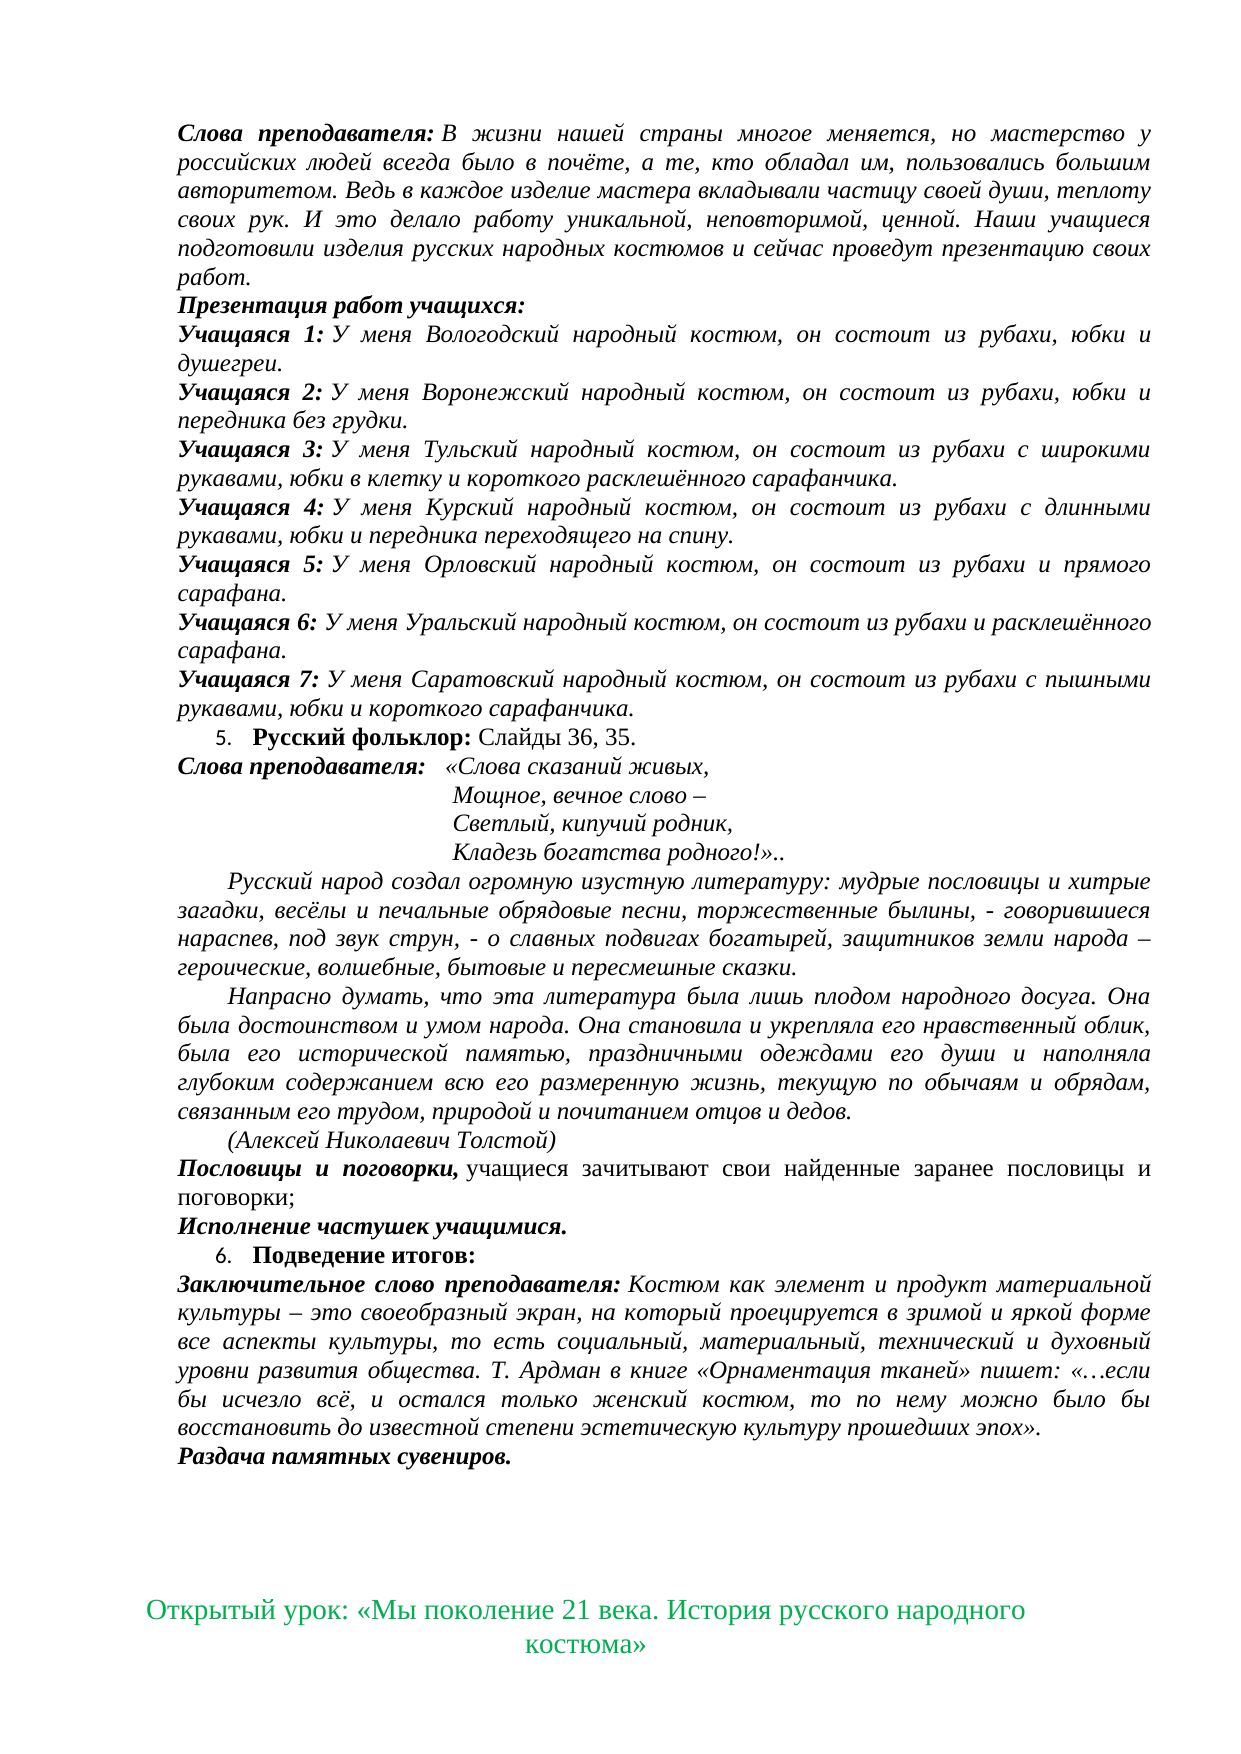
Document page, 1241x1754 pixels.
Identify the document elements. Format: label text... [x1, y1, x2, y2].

list Подведение итогов: [215, 1240, 1152, 1269]
text Презентация работ учащихся: [177, 291, 1152, 319]
text Напрасно думать, что эта литература была лишь плодом народного досуга. Она была достоинством и умом народа. Она становила и укрепляла его нравственный облик, была его исторической памятью, праздничными одеждами его души и наполняла глубоким содержанием всю его размеренную жизнь, текущую по обычаям и обрядам, связанным его трудом, природой и почитанием отцов и дедов. [177, 981, 1152, 1125]
text Открытый урок: «Мы поколение 21 века. История русского народного костюма» [99, 1592, 1073, 1659]
text Слова преподавателя: «Слова сказаний живых, [177, 751, 1152, 780]
text Учащаяся 1: У меня Вологодский народный костюм, он состоит из рубахи, юбки и душегреи. [177, 319, 1152, 377]
text Мощное, вечное слово – [177, 780, 1152, 808]
text Учащаяся 6: У меня Уральский народный костюм, он состоит из рубахи и расклешённого сарафана. [177, 607, 1152, 664]
text Заключительное слово преподавателя: Костюм как элемент и продукт материальной культуры – это своеобразный экран, на который проецируется в зримой и яркой форме все аспекты культуры, то есть социальный, материальный, технический и духовный уровни развития общества. Т. Ардман в книге «Орнаментация тканей» пишет: «…если бы исчезло всё, и остался только женский костюм, то по нему можно было бы восстановить до известной степени эстетическую культуру прошедших эпох». [177, 1269, 1152, 1441]
text Русский народ создал огромную изустную литературу: мудрые пословицы и хитрые загадки, весёлы и печальные обрядовые песни, торжественные былины, - говорившиеся нараспев, под звук струн, - о славных подвигах богатырей, защитников земли народа – героические, волшебные, бытовые и пересмешные сказки. [177, 866, 1152, 981]
text Учащаяся 4: У меня Курский народный костюм, он состоит из рубахи с длинными рукавами, юбки и передника переходящего на спину. [177, 492, 1152, 549]
text Учащаяся 3: У меня Тульский народный костюм, он состоит из рубахи с широкими рукавами, юбки в клетку и короткого расклешённого сарафанчика. [177, 434, 1152, 492]
text (Алексей Николаевич Толстой) [177, 1125, 1152, 1153]
text Пословицы и поговорки, учащиеся зачитывают свои найденные заранее пословицы и поговорки; [177, 1153, 1152, 1211]
text Раздача памятных сувениров. [177, 1441, 1152, 1470]
text Учащаяся 2: У меня Воронежский народный костюм, он состоит из рубахи, юбки и передника без грудки. [177, 377, 1152, 434]
text Учащаяся 7: У меня Саратовский народный костюм, он состоит из рубахи с пышными рукавами, юбки и короткого сарафанчика. [177, 664, 1152, 722]
text Светлый, кипучий родник, [177, 808, 1152, 837]
text Слова преподавателя: В жизни нашей страны многое меняется, но мастерство у российских людей всегда было в почёте, а те, кто обладал им, пользовались большим авторитетом. Ведь в каждое изделие мастера вкладывали частицу своей души, теплоту своих рук. И это делало работу уникальной, неповторимой, ценной. Наши учащиеся подготовили изделия русских народных костюмов и сейчас проведут презентацию своих работ. [177, 118, 1152, 291]
text Кладезь богатства родного!».. [177, 837, 1152, 866]
list Русский фольклор: Слайды 36, 35. [215, 722, 1152, 751]
text Учащаяся 5: У меня Орловский народный костюм, он состоит из рубахи и прямого сарафана. [177, 549, 1152, 607]
text Исполнение частушек учащимися. [177, 1211, 1152, 1240]
